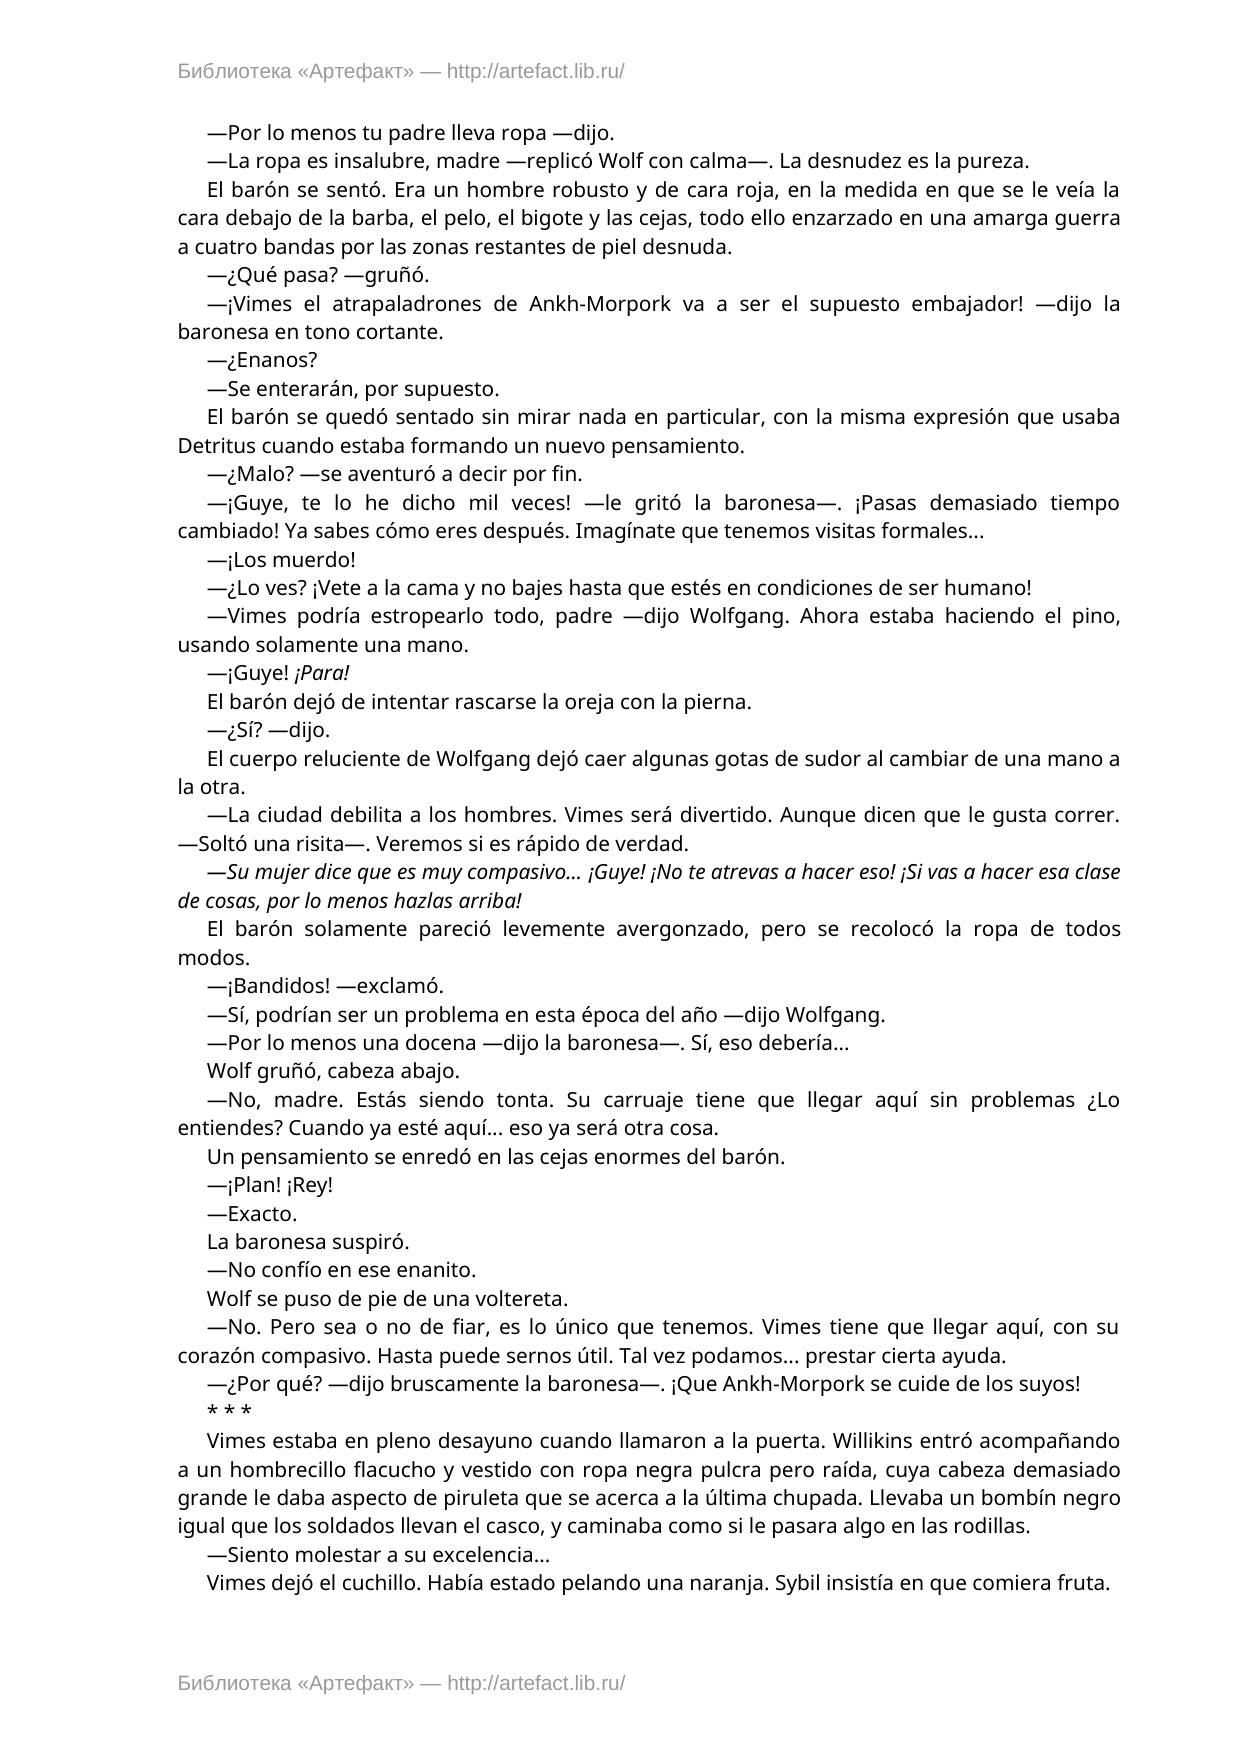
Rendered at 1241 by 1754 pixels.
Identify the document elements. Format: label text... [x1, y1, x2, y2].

text —Sí, podrían ser un problema en esta época del año —dijo Wolfgang. [177, 1000, 1122, 1028]
text —Por lo menos una docena —dijo la baronesa—. Sí, eso debería... [177, 1028, 1122, 1057]
text —¡Bandidos! —exclamó. [177, 971, 1122, 1000]
text —La ropa es insalubre, madre —replicó Wolf con calma—. La desnudez es la pureza. [177, 147, 1122, 175]
text El cuerpo reluciente de Wolfgang dejó caer algunas gotas de sudor al cambiar de una mano a la otra. [177, 744, 1122, 801]
text El barón dejó de intentar rascarse la oreja con la pierna. [177, 687, 1122, 715]
text Wolf gruñó, cabeza abajo. [177, 1057, 1122, 1085]
text Un pensamiento se enredó en las cejas enormes del barón. [177, 1142, 1122, 1170]
text La baronesa suspiró. [177, 1227, 1122, 1256]
text —Su mujer dice que es muy compasivo... ¡Guye! ¡No te atrevas a hacer eso! ¡Si vas a hacer esa clase de cosas, por lo menos hazlas arriba! [177, 857, 1122, 914]
text —No, madre. Estás siendo tonta. Su carruaje tiene que llegar aquí sin problemas ¿Lo entiendes? Cuando ya esté aquí... eso ya será otra cosa. [177, 1085, 1122, 1142]
text —¡Guye! ¡Para! [177, 658, 1122, 687]
text El barón se sentó. Era un hombre robusto y de cara roja, en la medida en que se le veía la cara debajo de la barba, el pelo, el bigote y las cejas, todo ello enzarzado en una amarga guerra a cuatro bandas por las zonas restantes de piel desnuda. [177, 175, 1122, 260]
text —¿Enanos? [177, 346, 1122, 374]
text Vimes dejó el cuchillo. Había estado pelando una naranja. Sybil insistía en que comiera fruta. [177, 1568, 1122, 1597]
text —¿Malo? —se aventuró a decir por fin. [177, 459, 1122, 488]
text —¿Sí? —dijo. [177, 715, 1122, 744]
text —La ciudad debilita a los hombres. Vimes será divertido. Aunque dicen que le gusta correr. —Soltó una risita—. Veremos si es rápido de verdad. [177, 801, 1122, 857]
text —Se enterarán, por supuesto. [177, 374, 1122, 402]
text —¿Por qué? —dijo bruscamente la baronesa—. ¡Que Ankh-Morpork se cuide de los suyos! [177, 1369, 1122, 1398]
text —¡Vimes el atrapaladrones de Ankh-Morpork va a ser el supuesto embajador! —dijo la baronesa en tono cortante. [177, 289, 1122, 346]
text —¿Lo ves? ¡Vete a la cama y no bajes hasta que estés en condiciones de ser humano! [177, 573, 1122, 602]
text El barón solamente pareció levemente avergonzado, pero se recolocó la ropa de todos modos. [177, 914, 1122, 971]
text —¿Qué pasa? —gruñó. [177, 260, 1122, 289]
text —¡Plan! ¡Rey! [177, 1170, 1122, 1199]
text El barón se quedó sentado sin mirar nada en particular, con la misma expresión que usaba Detritus cuando estaba formando un nuevo pensamiento. [177, 402, 1122, 459]
text —Exacto. [177, 1199, 1122, 1227]
text —Siento molestar a su excelencia... [177, 1540, 1122, 1568]
text —¡Los muerdo! [177, 545, 1122, 573]
text —No. Pero sea o no de fiar, es lo único que tenemos. Vimes tiene que llegar aquí, con su corazón compasivo. Hasta puede sernos útil. Tal vez podamos... prestar cierta ayuda. [177, 1312, 1122, 1369]
text —Por lo menos tu padre lleva ropa —dijo. [177, 118, 1122, 147]
text —Vimes podría estropearlo todo, padre —dijo Wolfgang. Ahora estaba haciendo el pino, usando solamente una mano. [177, 602, 1122, 658]
text Wolf se puso de pie de una voltereta. [177, 1284, 1122, 1312]
text * * * [177, 1398, 1122, 1426]
text —No confío en ese enanito. [177, 1256, 1122, 1284]
text —¡Guye, te lo he dicho mil veces! —le gritó la baronesa—. ¡Pasas demasiado tiempo cambiado! Ya sabes cómo eres después. Imagínate que tenemos visitas formales... [177, 488, 1122, 545]
text Vimes estaba en pleno desayuno cuando llamaron a la puerta. Willikins entró acompañando a un hombrecillo flacucho y vestido con ropa negra pulcra pero raída, cuya cabeza demasiado grande le daba aspecto de piruleta que se acerca a la última chupada. Llevaba un bombín negro igual que los soldados llevan el casco, y caminaba como si le pasara algo en las rodillas. [177, 1426, 1122, 1540]
